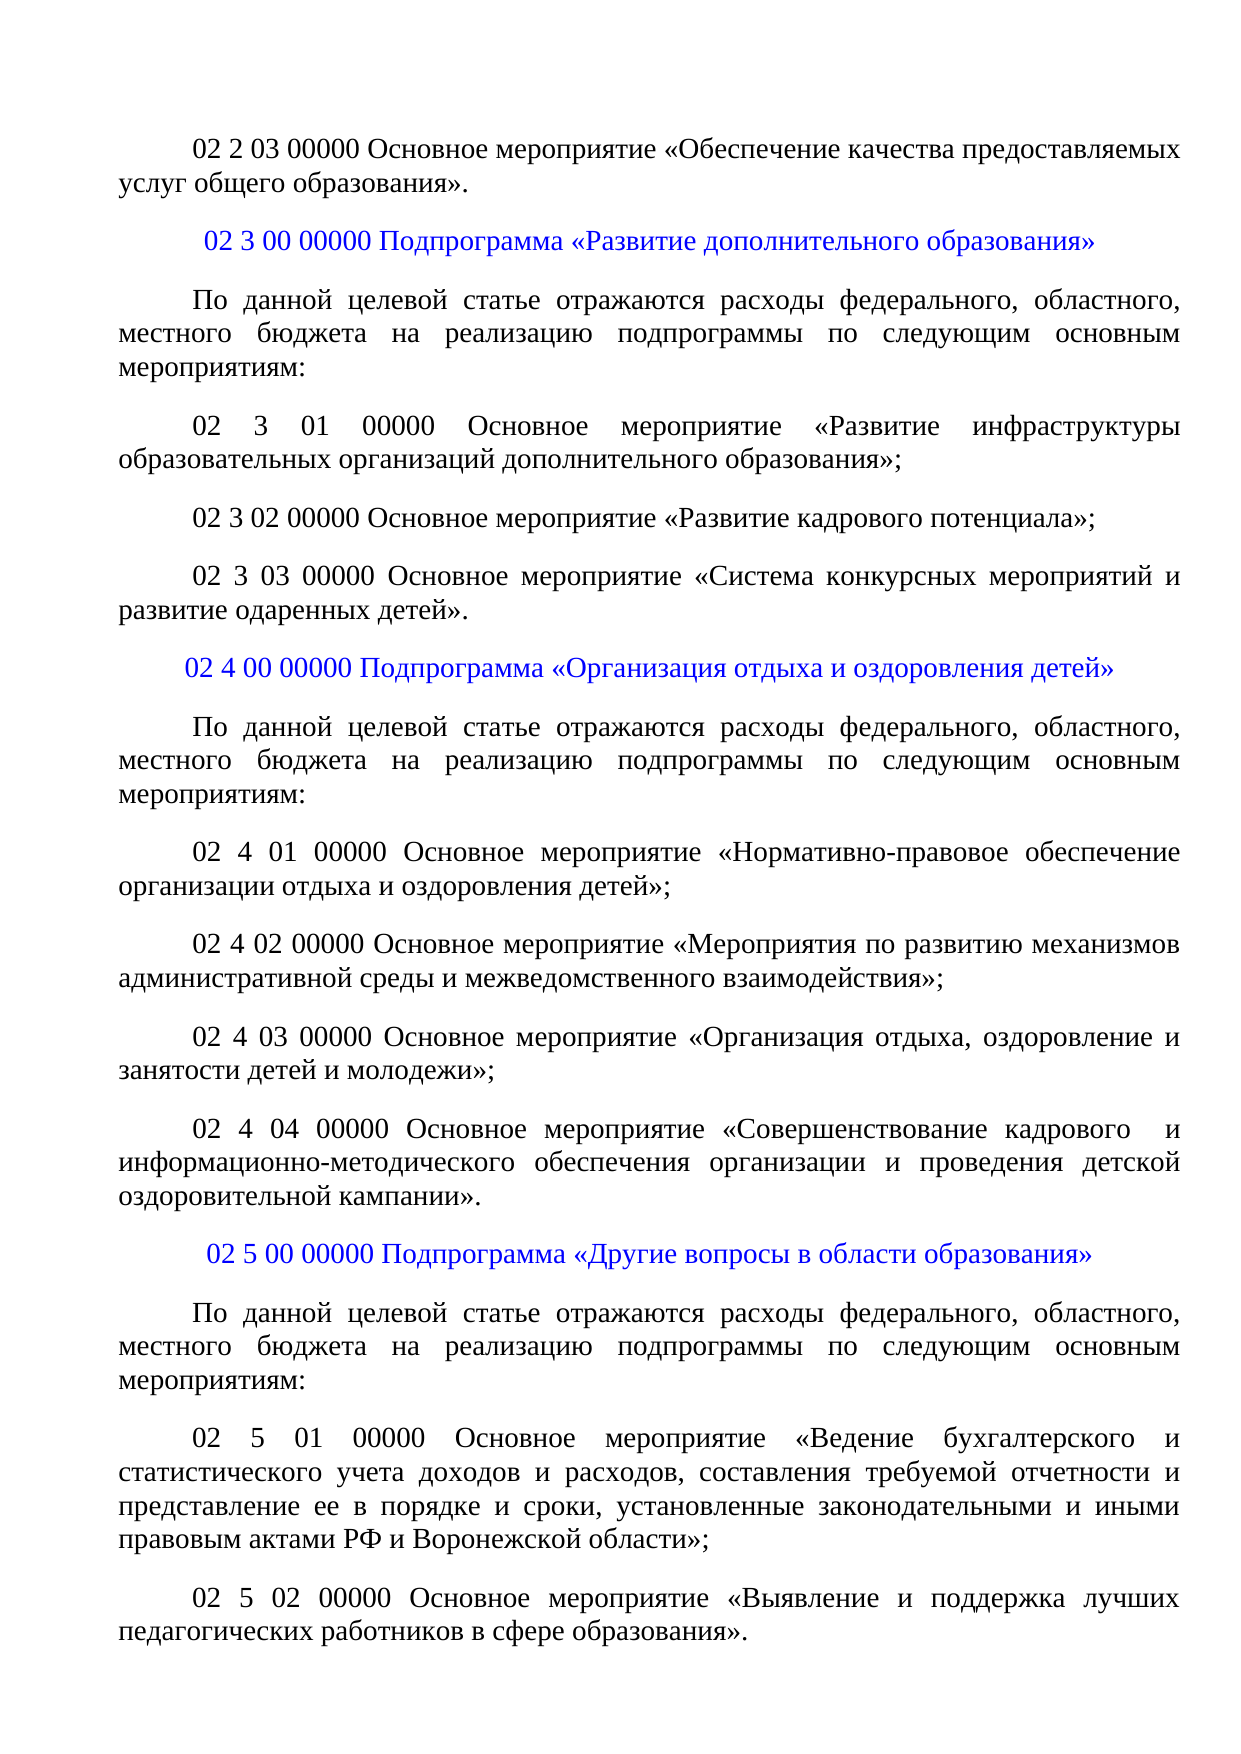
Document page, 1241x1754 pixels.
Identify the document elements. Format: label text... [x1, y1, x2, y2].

text По данной целевой статье отражаются расходы федерального, областного, местного бюджета на реализацию подпрограммы по следующим основным мероприятиям: [118, 282, 1181, 383]
text 02 4 03 00000 Основное мероприятие «Организация отдыха, оздоровление и занятости детей и молодежи»; [118, 1019, 1181, 1086]
text 02 3 01 00000 Основное мероприятие «Развитие инфраструктуры образовательных организаций дополнительного образования»; [118, 408, 1181, 475]
text 02 4 01 00000 Основное мероприятие «Нормативно-правовое обеспечение организации отдыха и оздоровления детей»; [118, 834, 1181, 902]
text 02 4 02 00000 Основное мероприятие «Мероприятия по развитию механизмов административной среды и межведомственного взаимодействия»; [118, 927, 1181, 994]
text 02 4 00 00000 Подпрограмма «Организация отдыха и оздоровления детей» [118, 650, 1181, 684]
text По данной целевой статье отражаются расходы федерального, областного, местного бюджета на реализацию подпрограммы по следующим основным мероприятиям: [118, 709, 1181, 809]
text По данной целевой статье отражаются расходы федерального, областного, местного бюджета на реализацию подпрограммы по следующим основным мероприятиям: [118, 1295, 1181, 1396]
text 02 5 01 00000 Основное мероприятие «Ведение бухгалтерского и статистического учета доходов и расходов, составления требуемой отчетности и представление ее в порядке и сроки, установленные законодательными и иными правовым актами РФ и Воронежской области»; [118, 1421, 1181, 1555]
text 02 5 02 00000 Основное мероприятие «Выявление и поддержка лучших педагогических работников в сфере образования». [118, 1580, 1181, 1647]
text 02 3 03 00000 Основное мероприятие «Система конкурсных мероприятий и развитие одаренных детей». [118, 558, 1181, 625]
text 02 5 00 00000 Подпрограмма «Другие вопросы в области образования» [118, 1236, 1181, 1270]
text 02 3 02 00000 Основное мероприятие «Развитие кадрового потенциала»; [118, 500, 1181, 533]
text 02 3 00 00000 Подпрограмма «Развитие дополнительного образования» [118, 223, 1181, 257]
text 02 2 03 00000 Основное мероприятие «Обеспечение качества предоставляемых услуг общего образования». [118, 131, 1181, 198]
text 02 4 04 00000 Основное мероприятие «Совершенствование кадрового и информационно-методического обеспечения организации и проведения детской оздоровительной кампании». [118, 1111, 1181, 1211]
